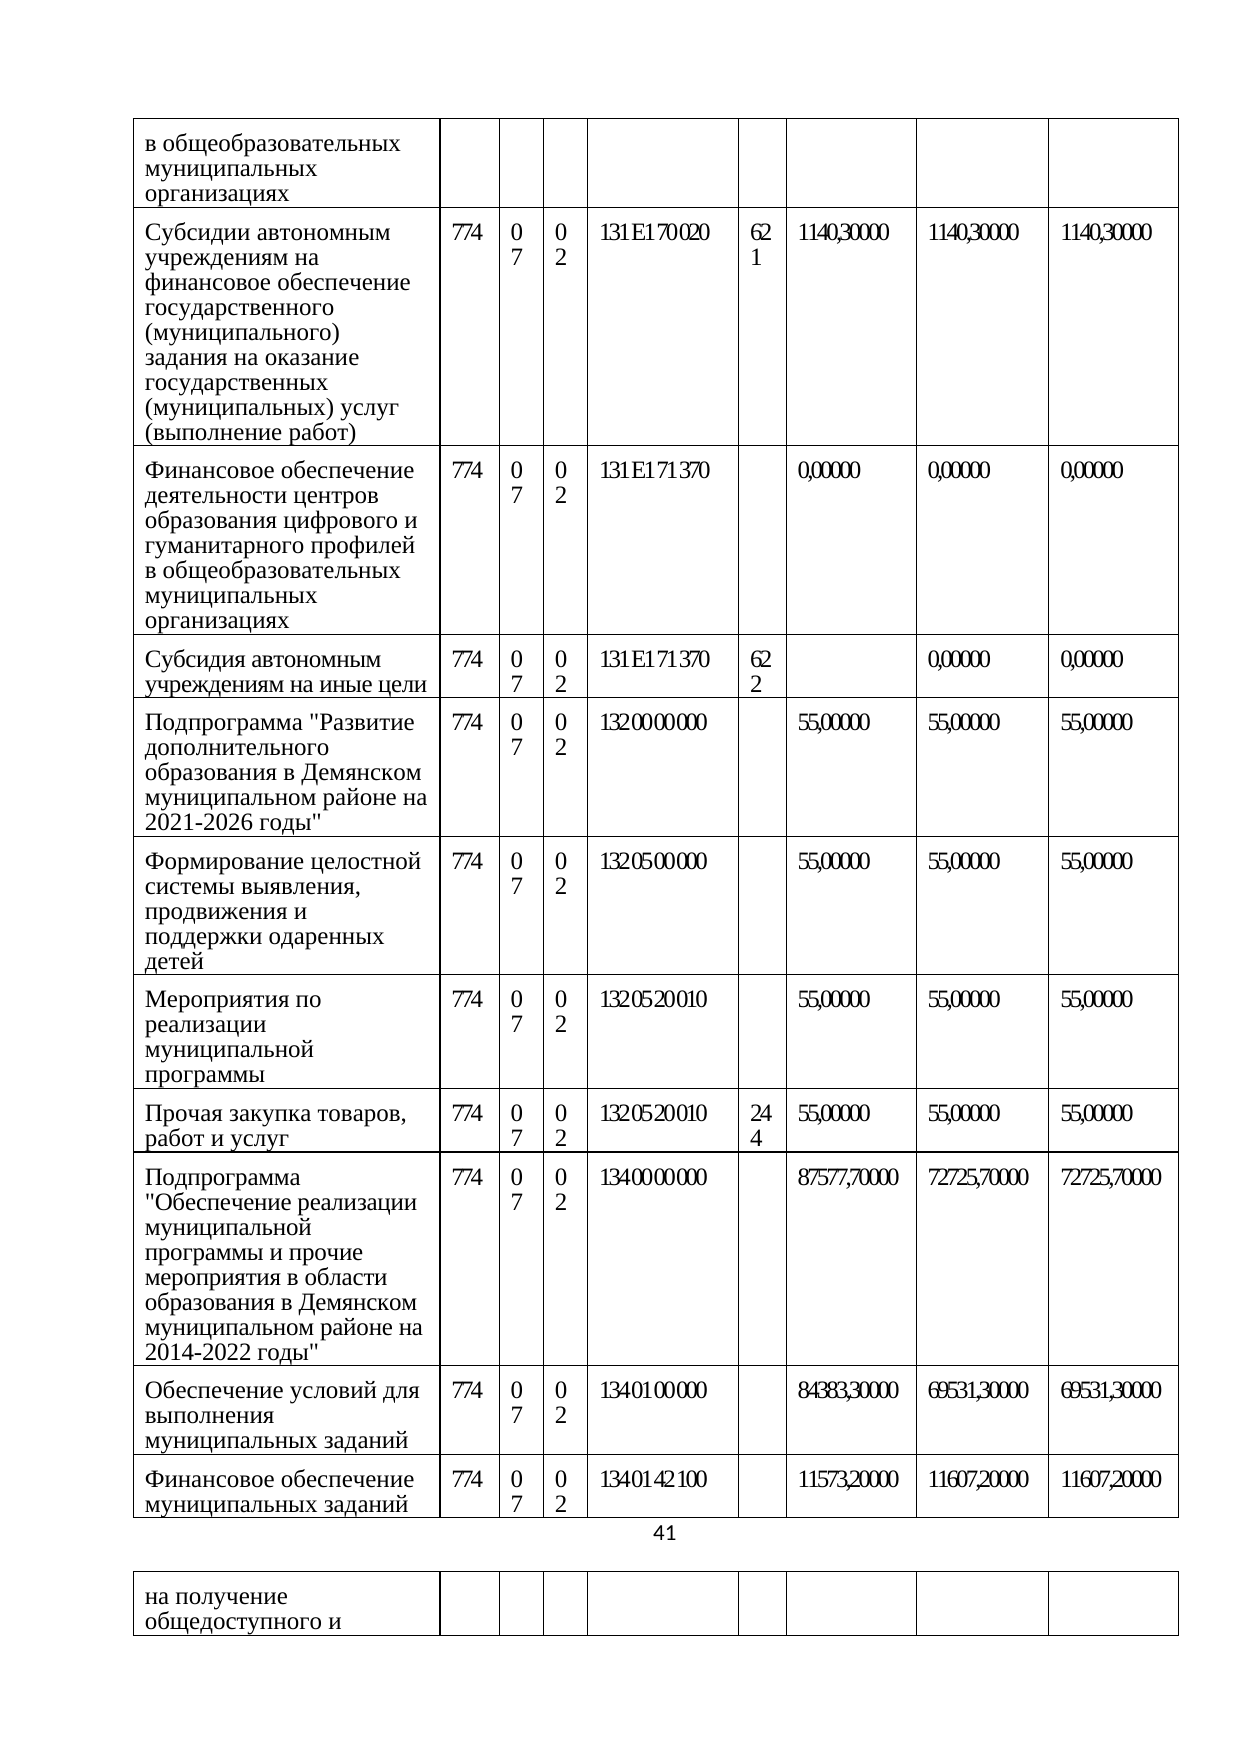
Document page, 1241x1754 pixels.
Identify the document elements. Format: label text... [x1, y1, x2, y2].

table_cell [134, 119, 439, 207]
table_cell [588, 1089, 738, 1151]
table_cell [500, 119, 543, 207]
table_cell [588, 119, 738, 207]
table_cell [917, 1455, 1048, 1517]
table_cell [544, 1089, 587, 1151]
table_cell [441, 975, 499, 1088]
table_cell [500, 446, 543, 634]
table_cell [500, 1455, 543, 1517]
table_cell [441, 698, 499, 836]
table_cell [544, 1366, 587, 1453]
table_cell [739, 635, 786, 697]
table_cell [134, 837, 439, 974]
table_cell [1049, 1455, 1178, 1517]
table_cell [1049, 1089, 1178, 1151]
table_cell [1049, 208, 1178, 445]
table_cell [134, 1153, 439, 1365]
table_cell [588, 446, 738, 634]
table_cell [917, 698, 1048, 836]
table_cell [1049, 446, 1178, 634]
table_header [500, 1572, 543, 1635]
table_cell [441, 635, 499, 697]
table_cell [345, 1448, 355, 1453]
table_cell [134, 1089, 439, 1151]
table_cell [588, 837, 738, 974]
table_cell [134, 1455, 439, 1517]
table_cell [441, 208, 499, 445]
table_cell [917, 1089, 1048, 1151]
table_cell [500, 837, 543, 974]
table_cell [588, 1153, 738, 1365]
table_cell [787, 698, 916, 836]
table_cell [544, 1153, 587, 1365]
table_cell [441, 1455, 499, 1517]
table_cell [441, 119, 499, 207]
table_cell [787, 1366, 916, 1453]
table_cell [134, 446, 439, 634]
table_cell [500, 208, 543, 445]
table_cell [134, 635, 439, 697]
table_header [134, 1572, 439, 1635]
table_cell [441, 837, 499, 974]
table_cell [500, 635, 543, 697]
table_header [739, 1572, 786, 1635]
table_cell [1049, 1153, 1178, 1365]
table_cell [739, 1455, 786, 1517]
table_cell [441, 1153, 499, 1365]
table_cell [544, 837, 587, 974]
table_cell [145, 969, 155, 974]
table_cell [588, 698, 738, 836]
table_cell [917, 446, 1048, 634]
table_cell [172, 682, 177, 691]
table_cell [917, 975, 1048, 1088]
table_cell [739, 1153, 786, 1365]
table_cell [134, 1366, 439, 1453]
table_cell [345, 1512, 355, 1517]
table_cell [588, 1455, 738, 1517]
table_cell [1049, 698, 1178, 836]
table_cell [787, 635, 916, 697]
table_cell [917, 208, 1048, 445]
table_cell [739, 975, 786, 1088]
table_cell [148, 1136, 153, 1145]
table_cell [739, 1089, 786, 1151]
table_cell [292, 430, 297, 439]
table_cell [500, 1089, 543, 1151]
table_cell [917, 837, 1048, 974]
text 41 [177, 1518, 1152, 1546]
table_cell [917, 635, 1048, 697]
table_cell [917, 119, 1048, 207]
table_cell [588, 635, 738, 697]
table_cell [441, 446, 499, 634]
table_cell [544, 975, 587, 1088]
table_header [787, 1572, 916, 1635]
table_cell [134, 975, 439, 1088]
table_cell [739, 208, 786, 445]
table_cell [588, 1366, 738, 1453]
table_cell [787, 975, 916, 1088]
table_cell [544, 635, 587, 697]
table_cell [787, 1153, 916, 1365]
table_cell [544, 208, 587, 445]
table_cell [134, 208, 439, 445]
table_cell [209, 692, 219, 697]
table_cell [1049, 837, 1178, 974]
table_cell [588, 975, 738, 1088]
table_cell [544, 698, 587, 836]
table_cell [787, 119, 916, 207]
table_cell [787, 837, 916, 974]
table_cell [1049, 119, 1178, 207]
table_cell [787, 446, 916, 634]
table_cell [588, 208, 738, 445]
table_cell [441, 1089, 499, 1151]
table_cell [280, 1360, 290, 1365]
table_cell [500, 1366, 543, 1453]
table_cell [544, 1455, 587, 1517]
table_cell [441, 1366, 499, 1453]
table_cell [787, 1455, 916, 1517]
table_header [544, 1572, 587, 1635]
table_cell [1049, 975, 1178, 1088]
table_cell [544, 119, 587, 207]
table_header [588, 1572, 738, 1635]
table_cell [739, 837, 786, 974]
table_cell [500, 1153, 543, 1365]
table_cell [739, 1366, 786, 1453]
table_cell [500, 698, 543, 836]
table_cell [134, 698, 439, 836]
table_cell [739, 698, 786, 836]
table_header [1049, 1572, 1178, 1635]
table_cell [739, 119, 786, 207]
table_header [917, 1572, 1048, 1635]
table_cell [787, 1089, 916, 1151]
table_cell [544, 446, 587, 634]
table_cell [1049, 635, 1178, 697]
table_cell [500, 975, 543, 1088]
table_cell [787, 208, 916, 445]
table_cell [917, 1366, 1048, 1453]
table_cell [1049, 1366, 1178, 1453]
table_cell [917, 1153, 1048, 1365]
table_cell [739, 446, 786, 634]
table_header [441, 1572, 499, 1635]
